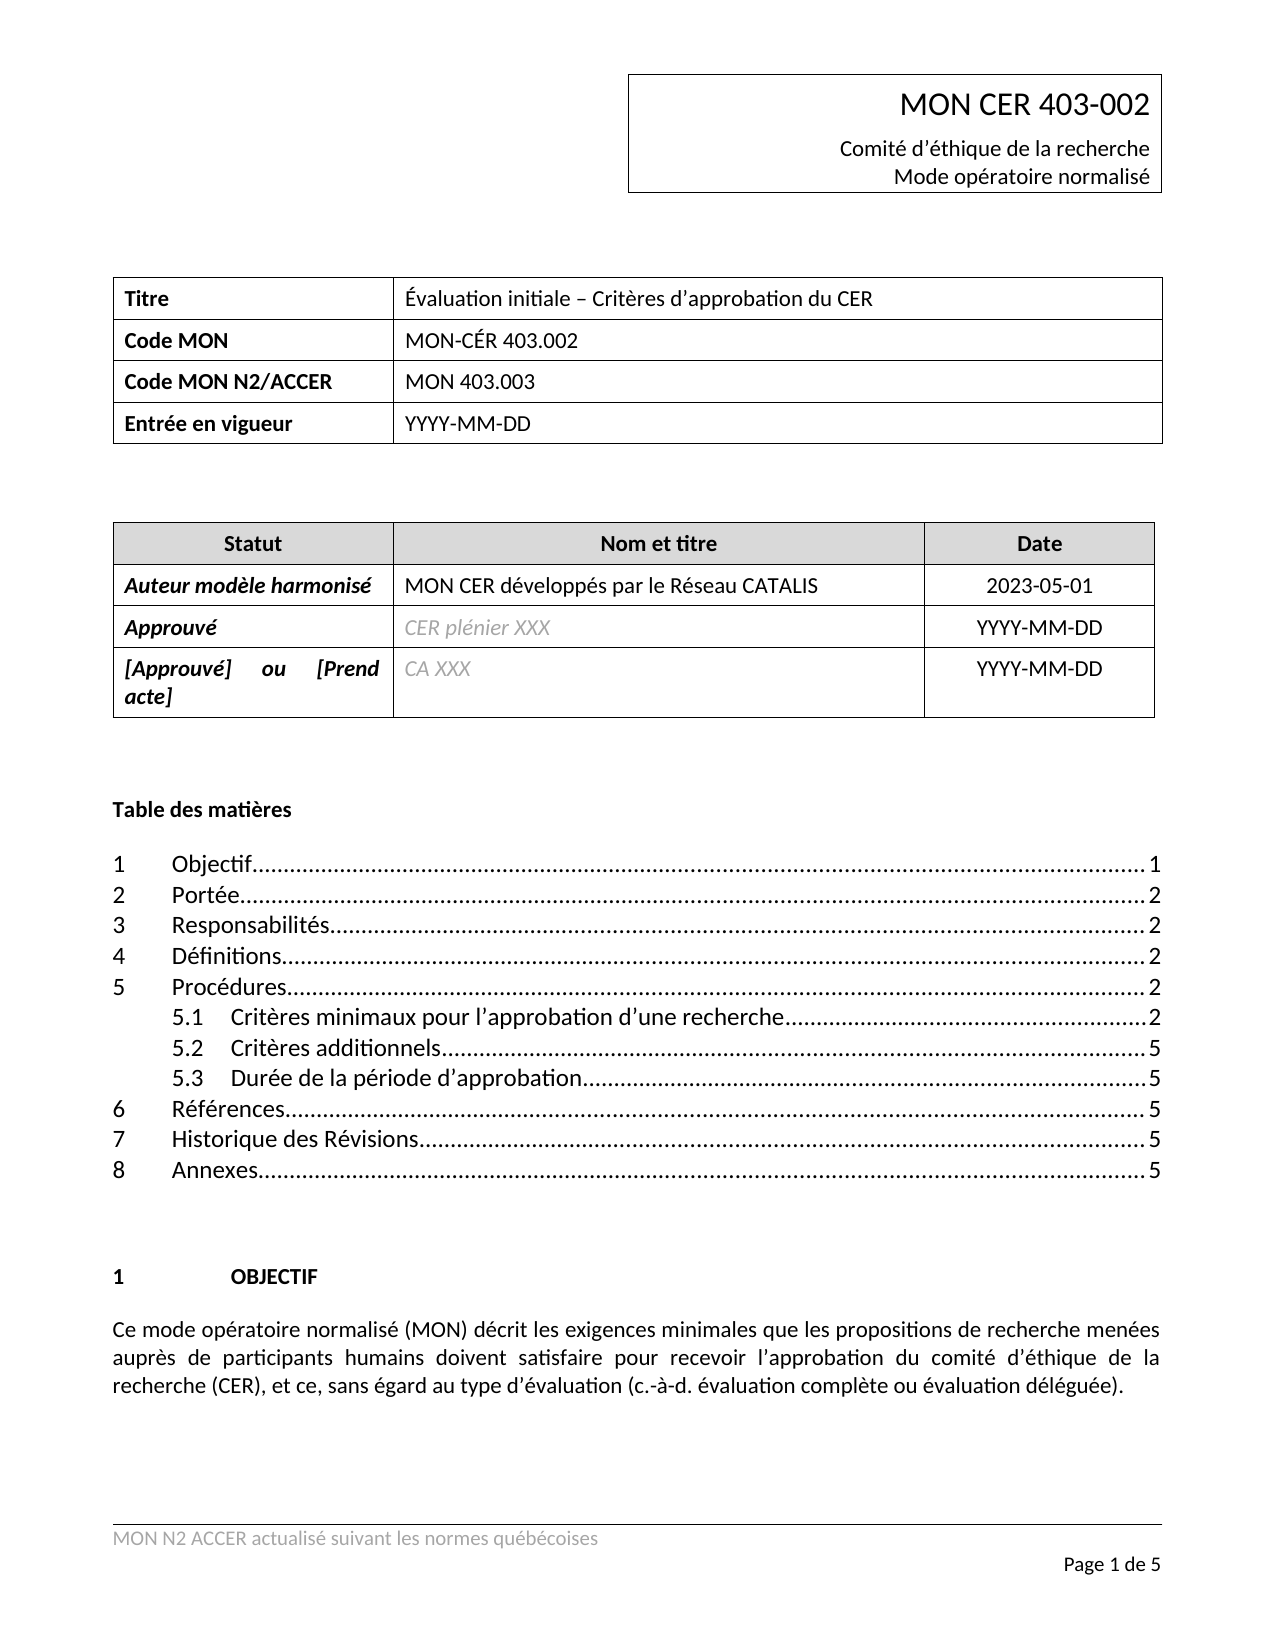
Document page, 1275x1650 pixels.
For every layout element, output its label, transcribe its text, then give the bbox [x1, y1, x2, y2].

table_cell Auteur modèle harmonisé [114, 565, 393, 605]
table_cell Code MON N2/ACCER [114, 361, 393, 402]
text 3 Responsabilités 2 [112, 910, 1162, 940]
subtitle Objectif [112, 1262, 1162, 1290]
text 5.3 Durée de la période d’approbation 5 [172, 1062, 1162, 1093]
text 5.2 Critères additionnels 5 [172, 1032, 1162, 1062]
table_cell MON 403.003 [394, 361, 1162, 402]
text 4 Définitions 2 [112, 940, 1162, 971]
text Ce mode opératoire normalisé (MON) décrit les exigences minimales que les propositions de recherche menées auprès de participants humains doivent satisfaire pour recevoir l’approbation du comité d’éthique de la recherche (CER), et ce, sans égard au type d’évaluation (c.-à-d. évaluation complète ou évaluation déléguée). [112, 1315, 1162, 1399]
table_cell MON-CÉR 403.002 [394, 320, 1162, 360]
table_cell 2023-05-01 [925, 565, 1154, 605]
text 8 Annexes 5 [112, 1154, 1162, 1184]
text 2 Portée 2 [112, 879, 1162, 910]
table_cell [Approuvé] ou [Prend acte] [114, 648, 393, 717]
text 6 Références 5 [112, 1093, 1162, 1123]
table_cell YYYY-MM-DD [925, 606, 1154, 647]
table_cell Approuvé [114, 606, 393, 647]
text 5.1 Critères minimaux pour l’approbation d’une recherche 2 [172, 1001, 1162, 1032]
text Table des matières [112, 796, 1162, 824]
table_header Nom et titre [394, 523, 924, 564]
table_cell YYYY-MM-DD [925, 648, 1154, 717]
text 7 Historique des Révisions 5 [112, 1123, 1162, 1154]
table_header Titre [114, 278, 393, 318]
table_cell MON CER développés par le Réseau CATALIS [394, 565, 924, 605]
table_header Date [925, 523, 1154, 564]
table_cell CER plénier XXX [394, 606, 924, 647]
table_cell Entrée en vigueur [114, 403, 393, 443]
table_header Évaluation initiale – Critères d’approbation du CER [394, 278, 1162, 318]
table_cell YYYY-MM-DD [394, 403, 1162, 443]
text 1 Objectif 1 [112, 849, 1162, 879]
table_cell CA XXX [394, 648, 924, 717]
table_header Statut [114, 523, 393, 564]
table_cell Code MON [114, 320, 393, 360]
text 5 Procédures 2 [112, 971, 1162, 1001]
